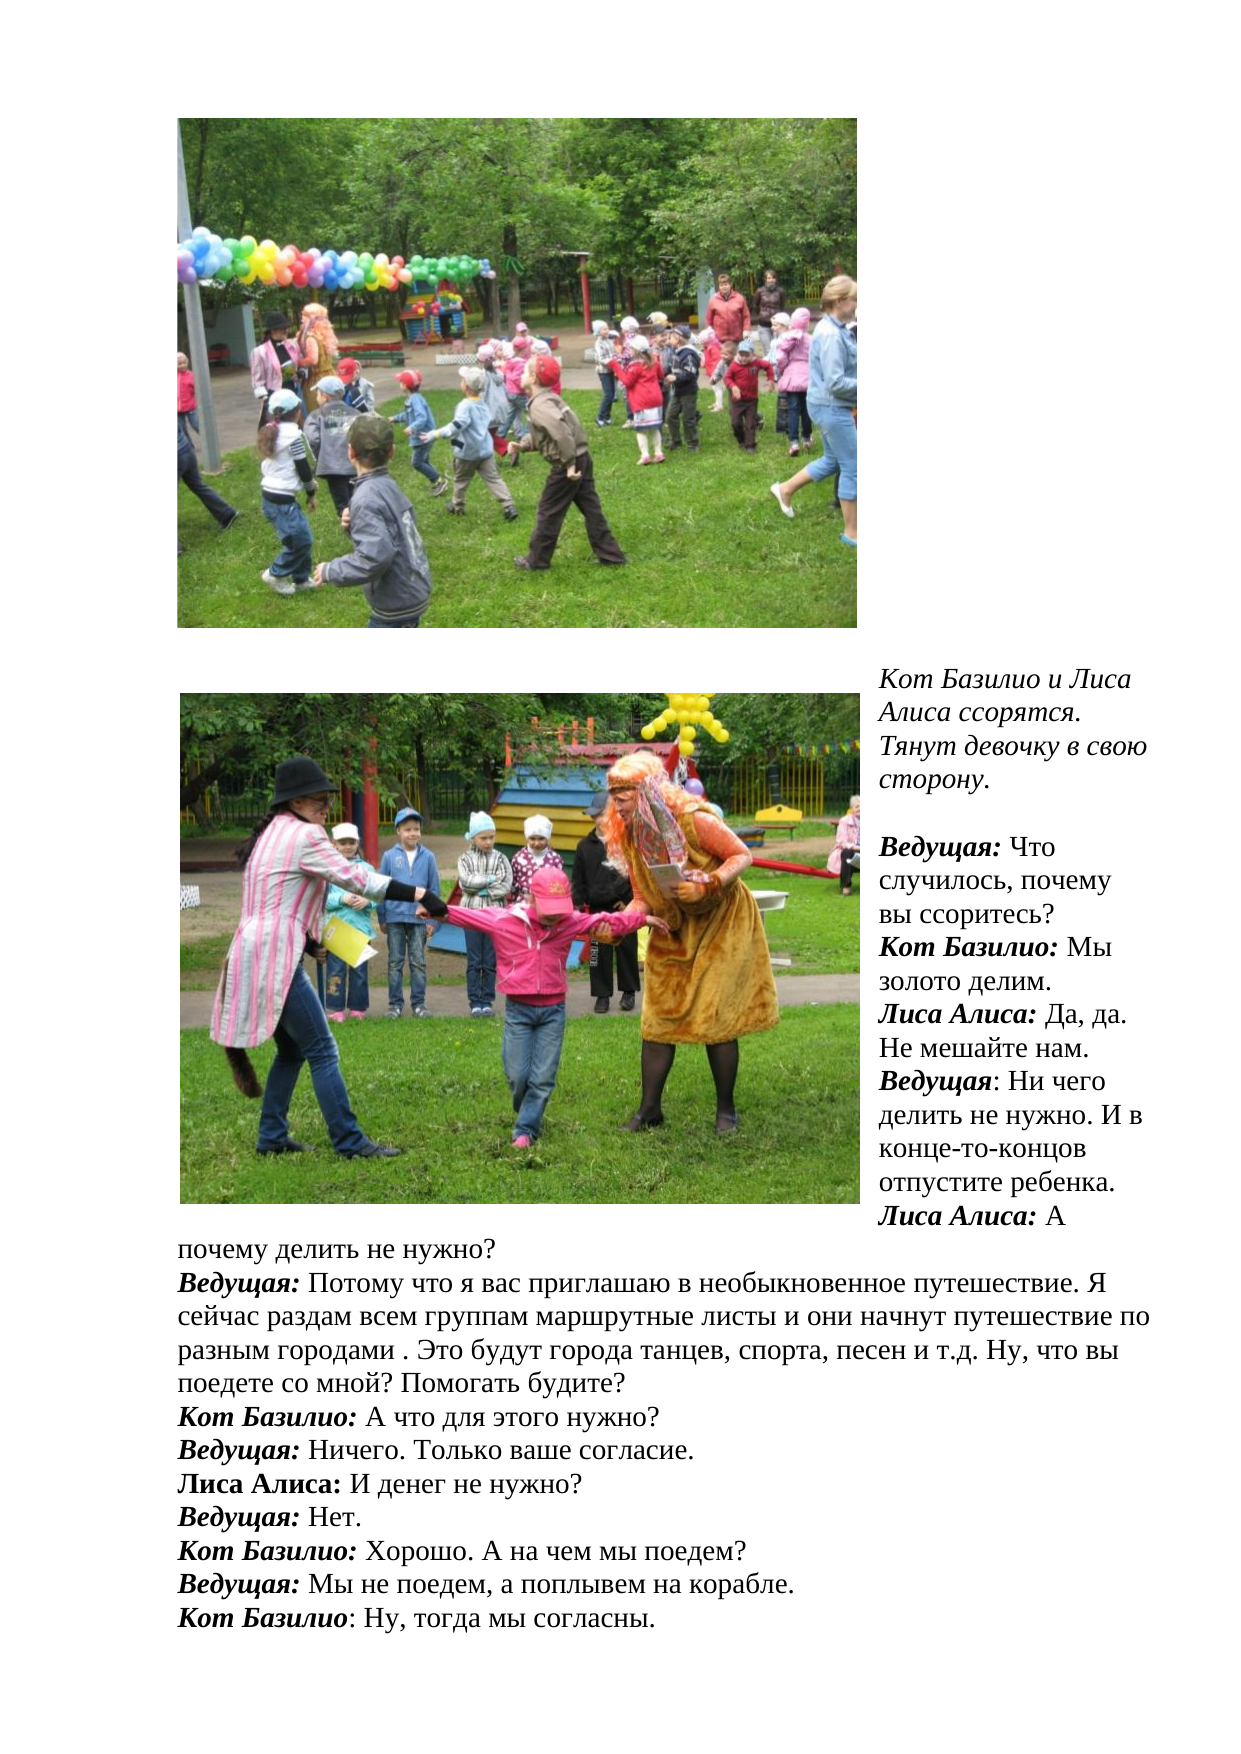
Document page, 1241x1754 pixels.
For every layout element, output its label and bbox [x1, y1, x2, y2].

picture [177, 118, 857, 628]
picture [180, 693, 860, 1204]
text [177, 118, 1152, 1634]
